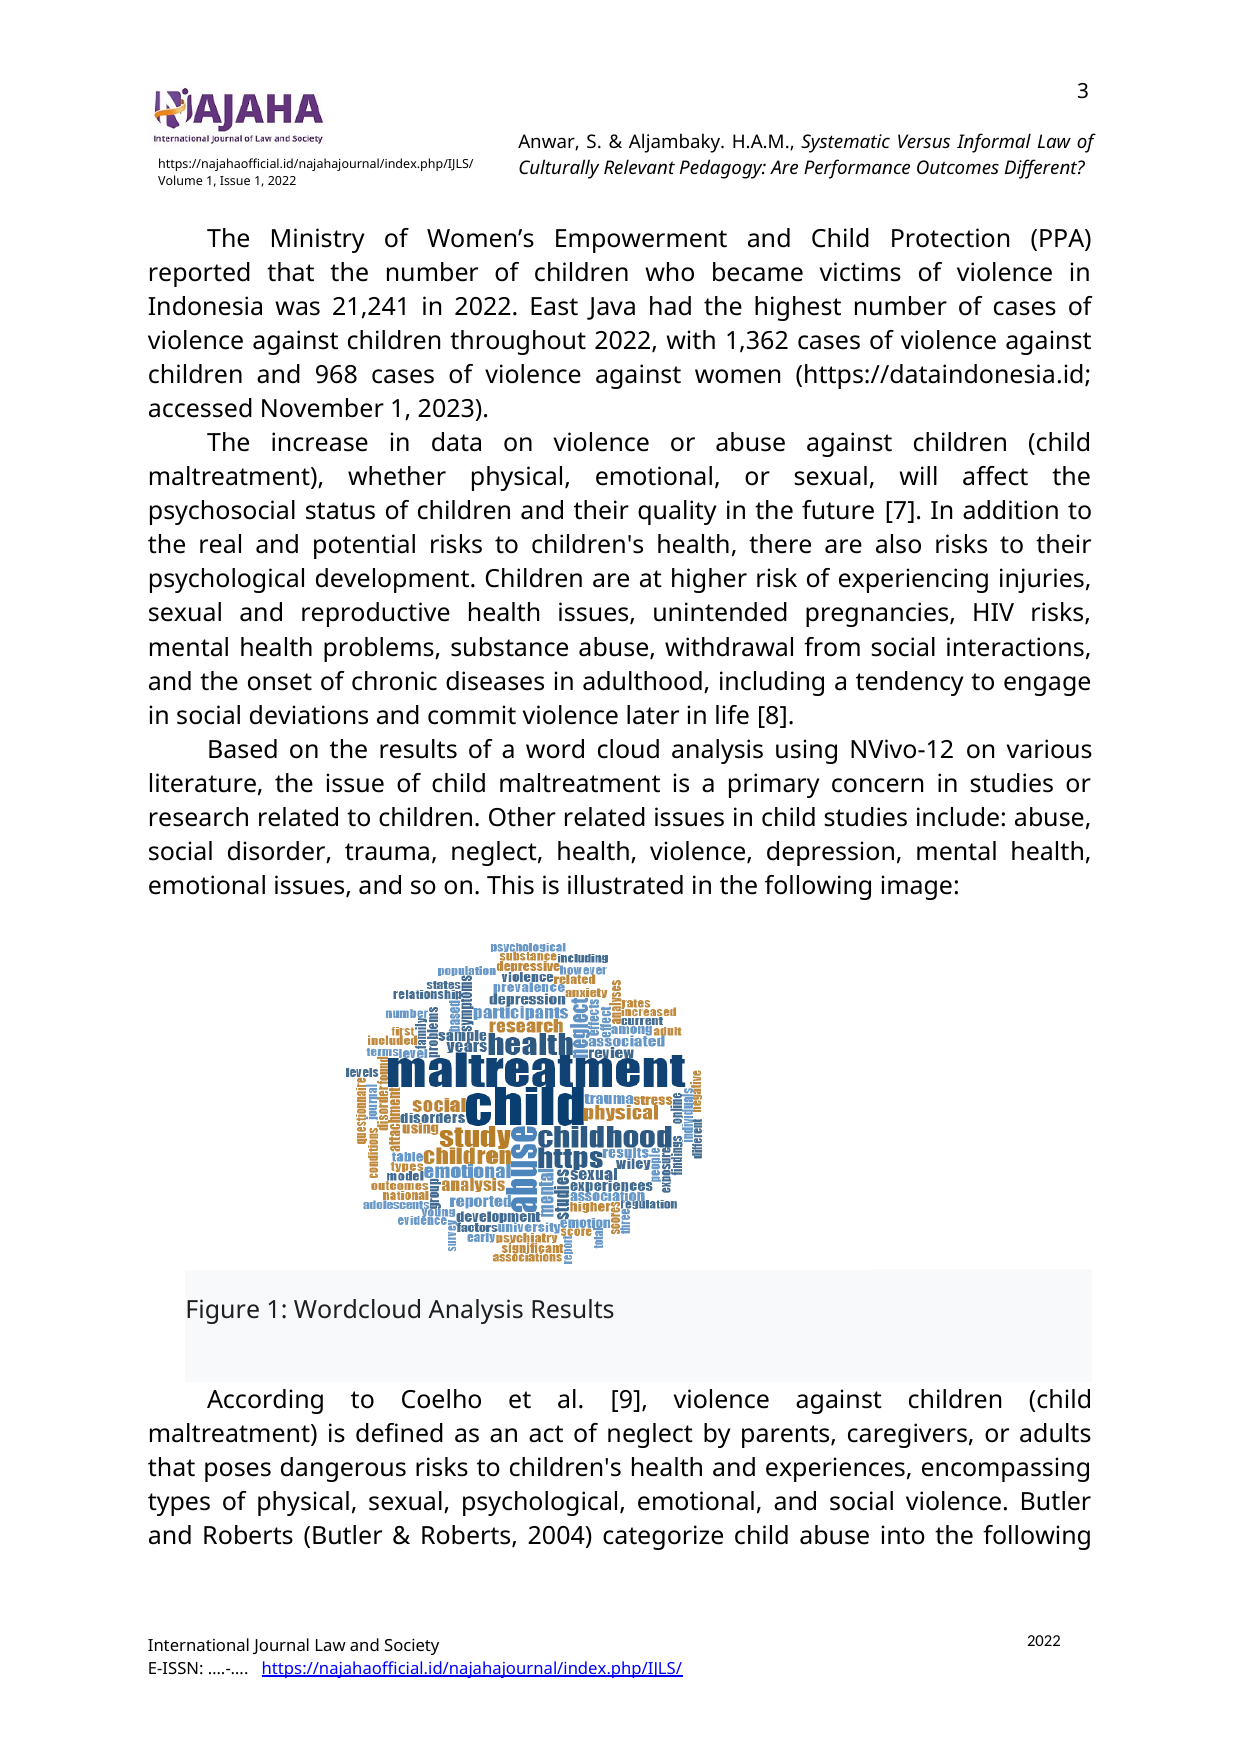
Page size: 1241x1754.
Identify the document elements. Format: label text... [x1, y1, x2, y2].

picture [185, 935, 873, 1270]
text Figure 1: Wordcloud Analysis Results [185, 1269, 1092, 1325]
text The increase in data on violence or abuse against children (child maltreatment), whether physical, emotional, or sexual, will affect the psychosocial status of children and their quality in the future [7]. In addition to the real and potential risks to children's health, there are also risks to their psychological development. Children are at higher risk of experiencing injuries, sexual and reproductive health issues, unintended pregnancies, HIV risks, mental health problems, substance abuse, withdrawal from social interactions, and the onset of chronic diseases in adulthood, including a tendency to engage in social deviations and commit violence later in life [8]. [148, 425, 1092, 731]
text The Ministry of Women’s Empowerment and Child Protection (PPA) reported that the number of children who became victims of violence in Indonesia was 21,241 in 2022. East Java had the highest number of cases of violence against children throughout 2022, with 1,362 cases of violence against children and 968 cases of violence against women (https://dataindonesia.id; accessed November 1, 2023). [148, 220, 1092, 425]
picture [147, 75, 328, 158]
text Based on the results of a word cloud analysis using NVivo-12 on various literature, the issue of child maltreatment is a primary concern in studies or research related to children. Other related issues in child studies include: abuse, social disorder, trauma, neglect, health, violence, depression, mental health, emotional issues, and so on. This is illustrated in the following image: [148, 731, 1092, 902]
